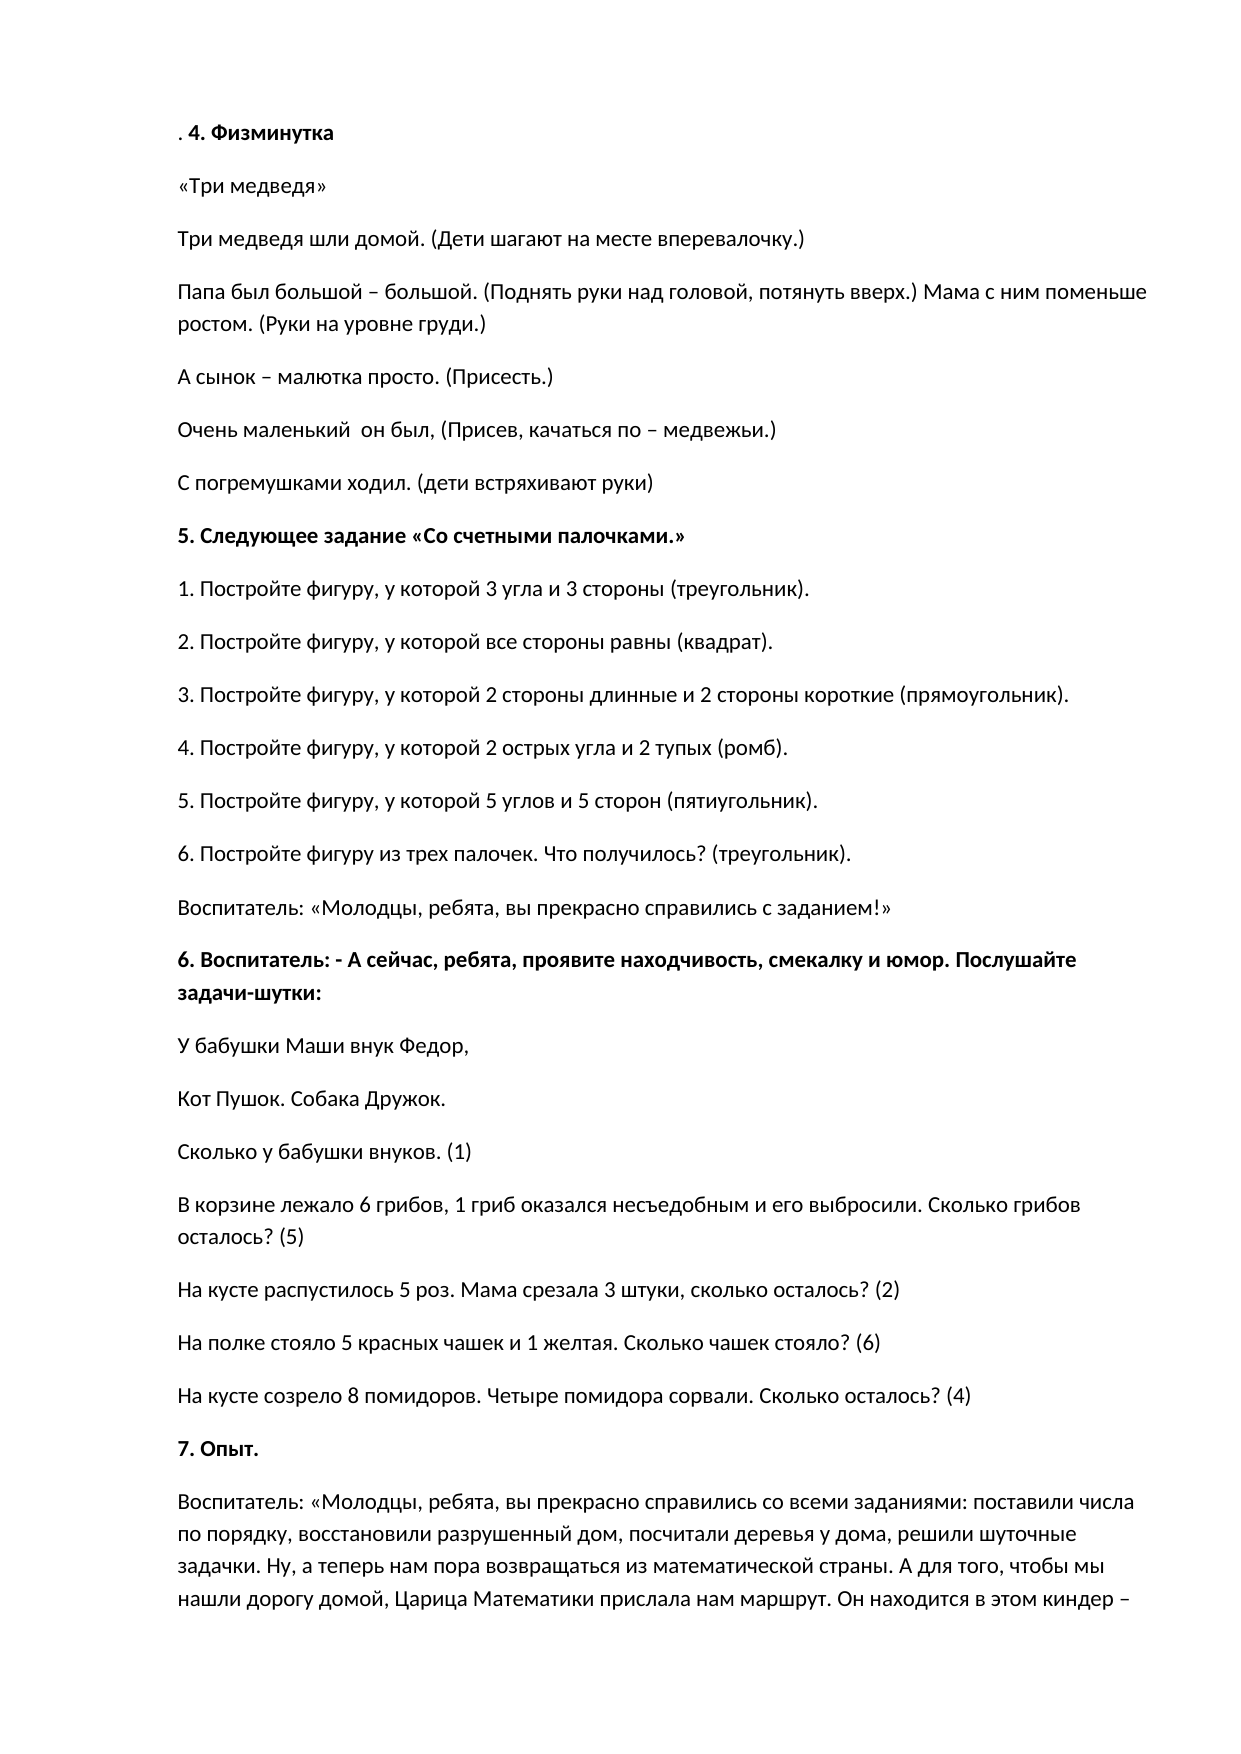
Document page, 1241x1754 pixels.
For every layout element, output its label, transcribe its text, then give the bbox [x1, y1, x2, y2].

text С погремушками ходил. (дети встряхивают руки) [177, 468, 1152, 496]
text 3. Постройте фигуру, у которой 2 стороны длинные и 2 стороны короткие (прямоугольник). [177, 681, 1152, 708]
text Сколько у бабушки внуков. (1) [177, 1137, 1152, 1165]
text Очень маленький он был, (Присев, качаться по – медвежьи.) [177, 415, 1152, 443]
text У бабушки Маши внук Федор, [177, 1031, 1152, 1059]
text Кот Пушок. Собака Дружок. [177, 1084, 1152, 1112]
text . 4. Физминутка [177, 118, 1152, 146]
text На кусте распустилось 5 роз. Мама срезала 3 штуки, сколько осталось? (2) [177, 1275, 1152, 1303]
text 6. Воспитатель: - А сейчас, ребята, проявите находчивость, смекалку и юмор. Послушайте задачи-шутки: [177, 946, 1152, 1006]
text 6. Постройте фигуру из трех палочек. Что получилось? (треугольник). [177, 839, 1152, 868]
text Три медведя шли домой. (Дети шагают на месте вперевалочку.) [177, 224, 1152, 252]
text 1. Постройте фигуру, у которой 3 угла и 3 стороны (треугольник). [177, 574, 1152, 602]
text На кусте созрело 8 помидоров. Четыре помидора сорвали. Сколько осталось? (4) [177, 1381, 1152, 1409]
text На полке стояло 5 красных чашек и 1 желтая. Сколько чашек стояло? (6) [177, 1328, 1152, 1356]
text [177, 1487, 1152, 1612]
text А сынок – малютка просто. (Присесть.) [177, 362, 1152, 390]
text «Три медведя» [177, 171, 1152, 199]
text 5. Постройте фигуру, у которой 5 углов и 5 сторон (пятиугольник). [177, 787, 1152, 814]
text 4. Постройте фигуру, у которой 2 острых угла и 2 тупых (ромб). [177, 733, 1152, 762]
text 2. Постройте фигуру, у которой все стороны равны (квадрат). [177, 627, 1152, 656]
text 5. Следующее задание «Со счетными палочками.» [177, 521, 1152, 549]
text В корзине лежало 6 грибов, 1 гриб оказался несъедобным и его выбросили. Сколько грибов осталось? (5) [177, 1190, 1152, 1250]
text Воспитатель: «Молодцы, ребята, вы прекрасно справились с заданием!» [177, 893, 1152, 921]
text Папа был большой – большой. (Поднять руки над головой, потянуть вверх.) Мама с ним поменьше ростом. (Руки на уровне груди.) [177, 277, 1152, 337]
text 7. Опыт. [177, 1434, 1152, 1462]
